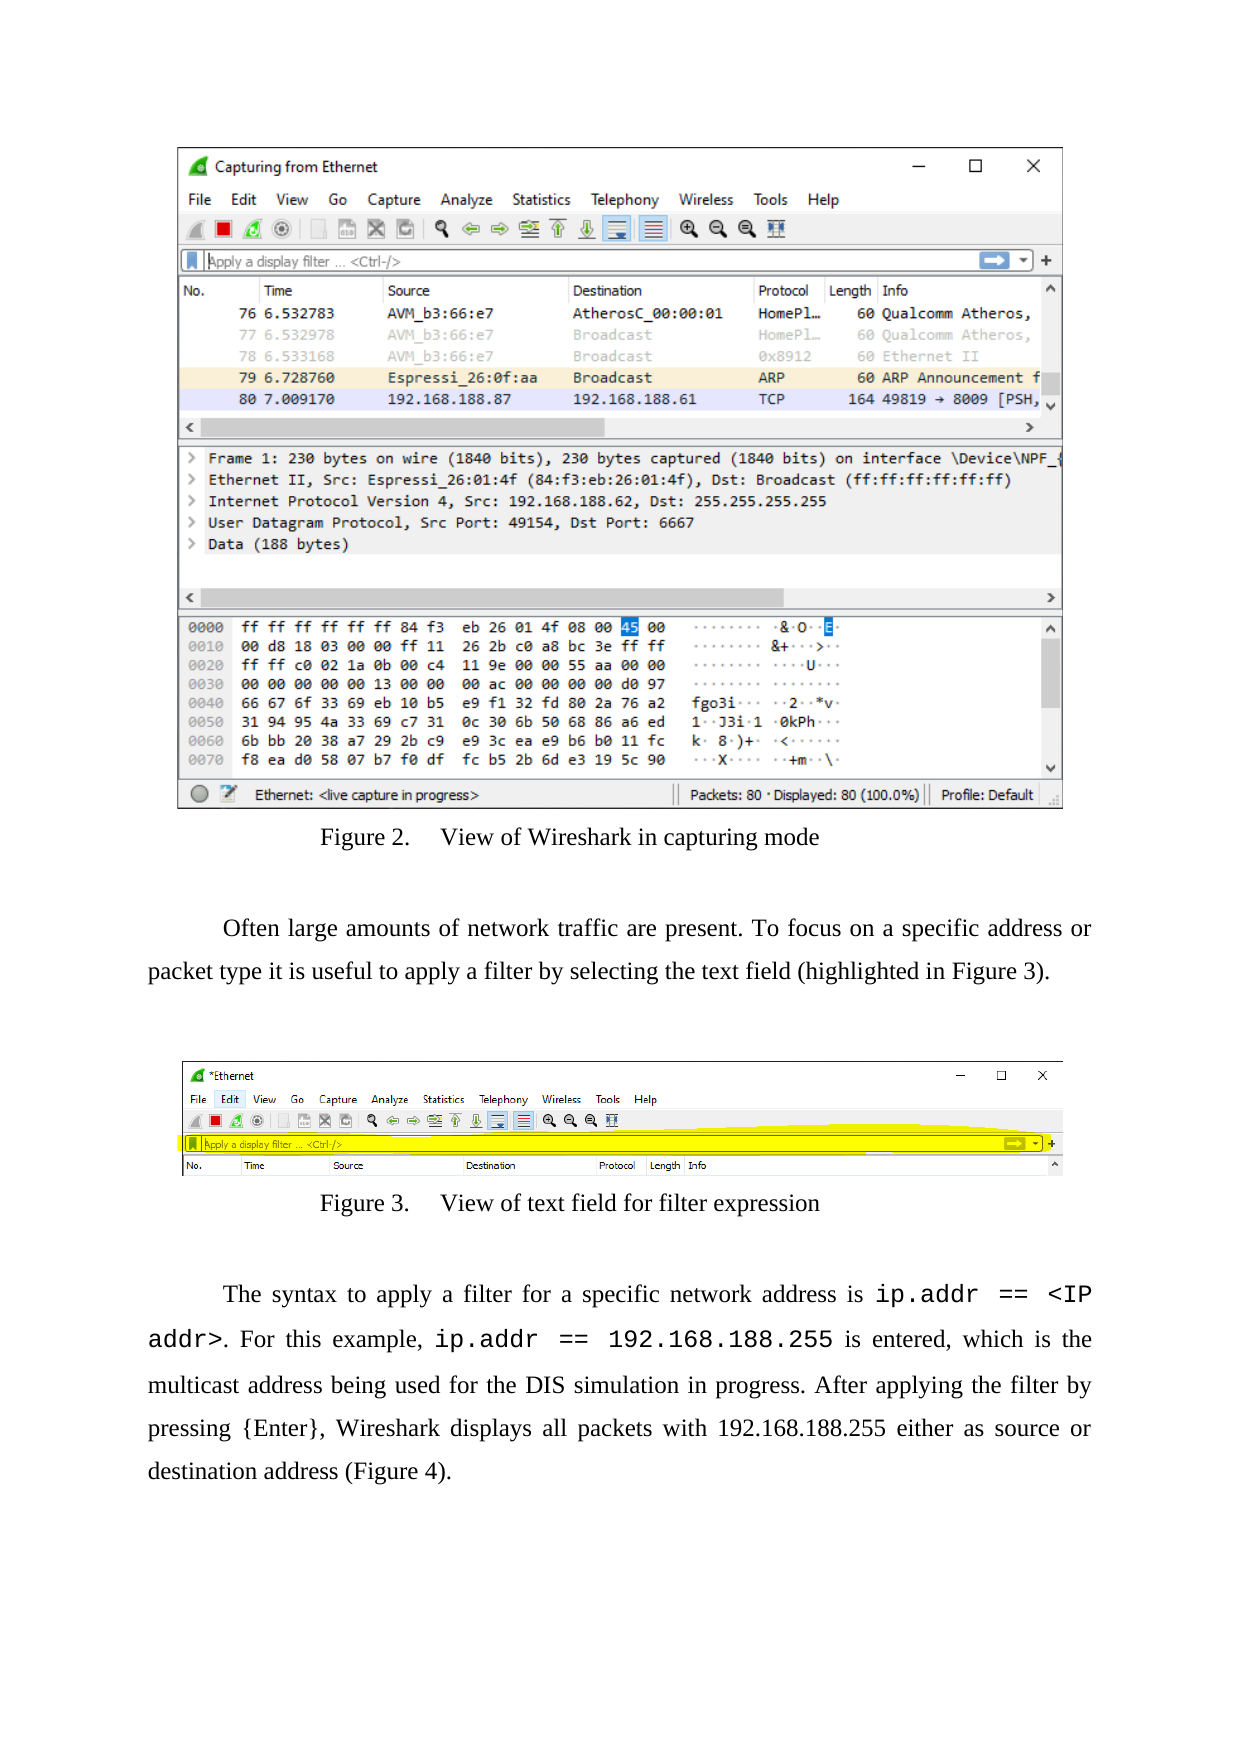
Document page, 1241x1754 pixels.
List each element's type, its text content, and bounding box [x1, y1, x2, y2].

title View of Wireshark in capturing mode [197, 822, 988, 850]
picture [177, 1061, 1063, 1176]
title View of text field for filter expression [197, 1188, 988, 1217]
text The syntax to apply a filter for a specific network address is ip.addr == <IP addr>. For this example, ip.addr == 192.168.188.255 is entered, which is the multicast address being used for the DIS simulation in progress. After applying the filter by pressing {Enter}, Wireshark displays all packets with 192.168.188.255 either as source or destination address (Figure 39). [148, 1279, 1093, 1485]
text Often large amounts of network traffic are present. To focus on a specific address or packet type it is useful to apply a filter by selecting the text field (highlighted in Figure 38). [148, 913, 1093, 985]
picture [177, 147, 1063, 809]
